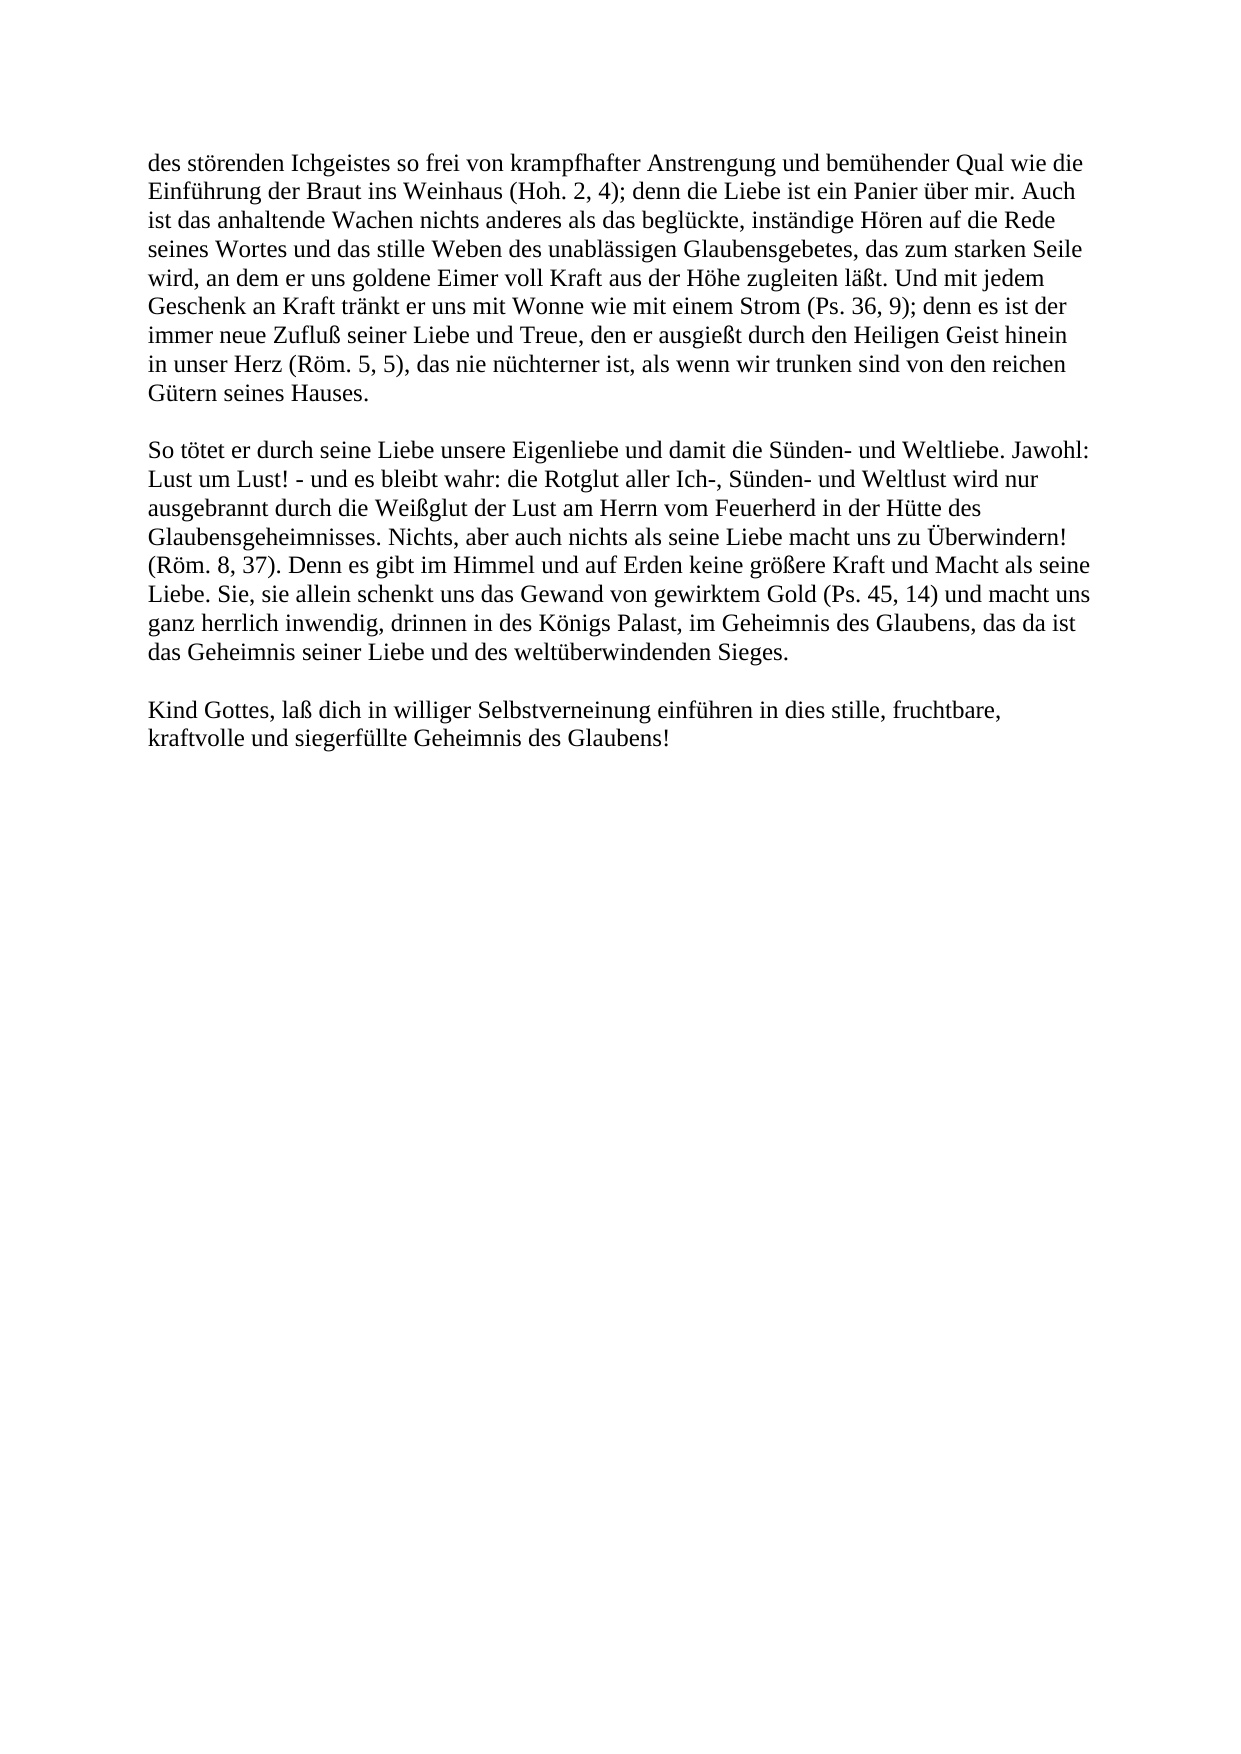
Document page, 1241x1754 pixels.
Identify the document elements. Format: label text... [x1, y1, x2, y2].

text So tötet er durch seine Liebe unsere Eigenliebe und damit die Sünden- und Weltliebe. Jawohl: Lust um Lust! - und es bleibt wahr: die Rotglut aller Ich-, Sünden- und Weltlust wird nur ausgebrannt durch die Weißglut der Lust am Herrn vom Feuerherd in der Hütte des Glaubensgeheimnisses. Nichts, aber auch nichts als seine Liebe macht uns zu Überwindern! (Röm. 8, 37). Denn es gibt im Himmel und auf Erden keine größere Kraft und Macht als seine Liebe. Sie, sie allein schenkt uns das Gewand von gewirktem Gold (Ps. 45, 14) und macht uns ganz herrlich inwendig, drinnen in des Königs Palast, im Geheimnis des Glaubens, das da ist das Geheimnis seiner Liebe und des weltüberwindenden Sieges. [148, 436, 1093, 666]
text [148, 148, 1093, 406]
text Kind Gottes, laß dich in williger Selbstverneinung einführen in dies stille, fruchtbare, kraftvolle und siegerfüllte Geheimnis des Glaubens! [148, 695, 1093, 752]
